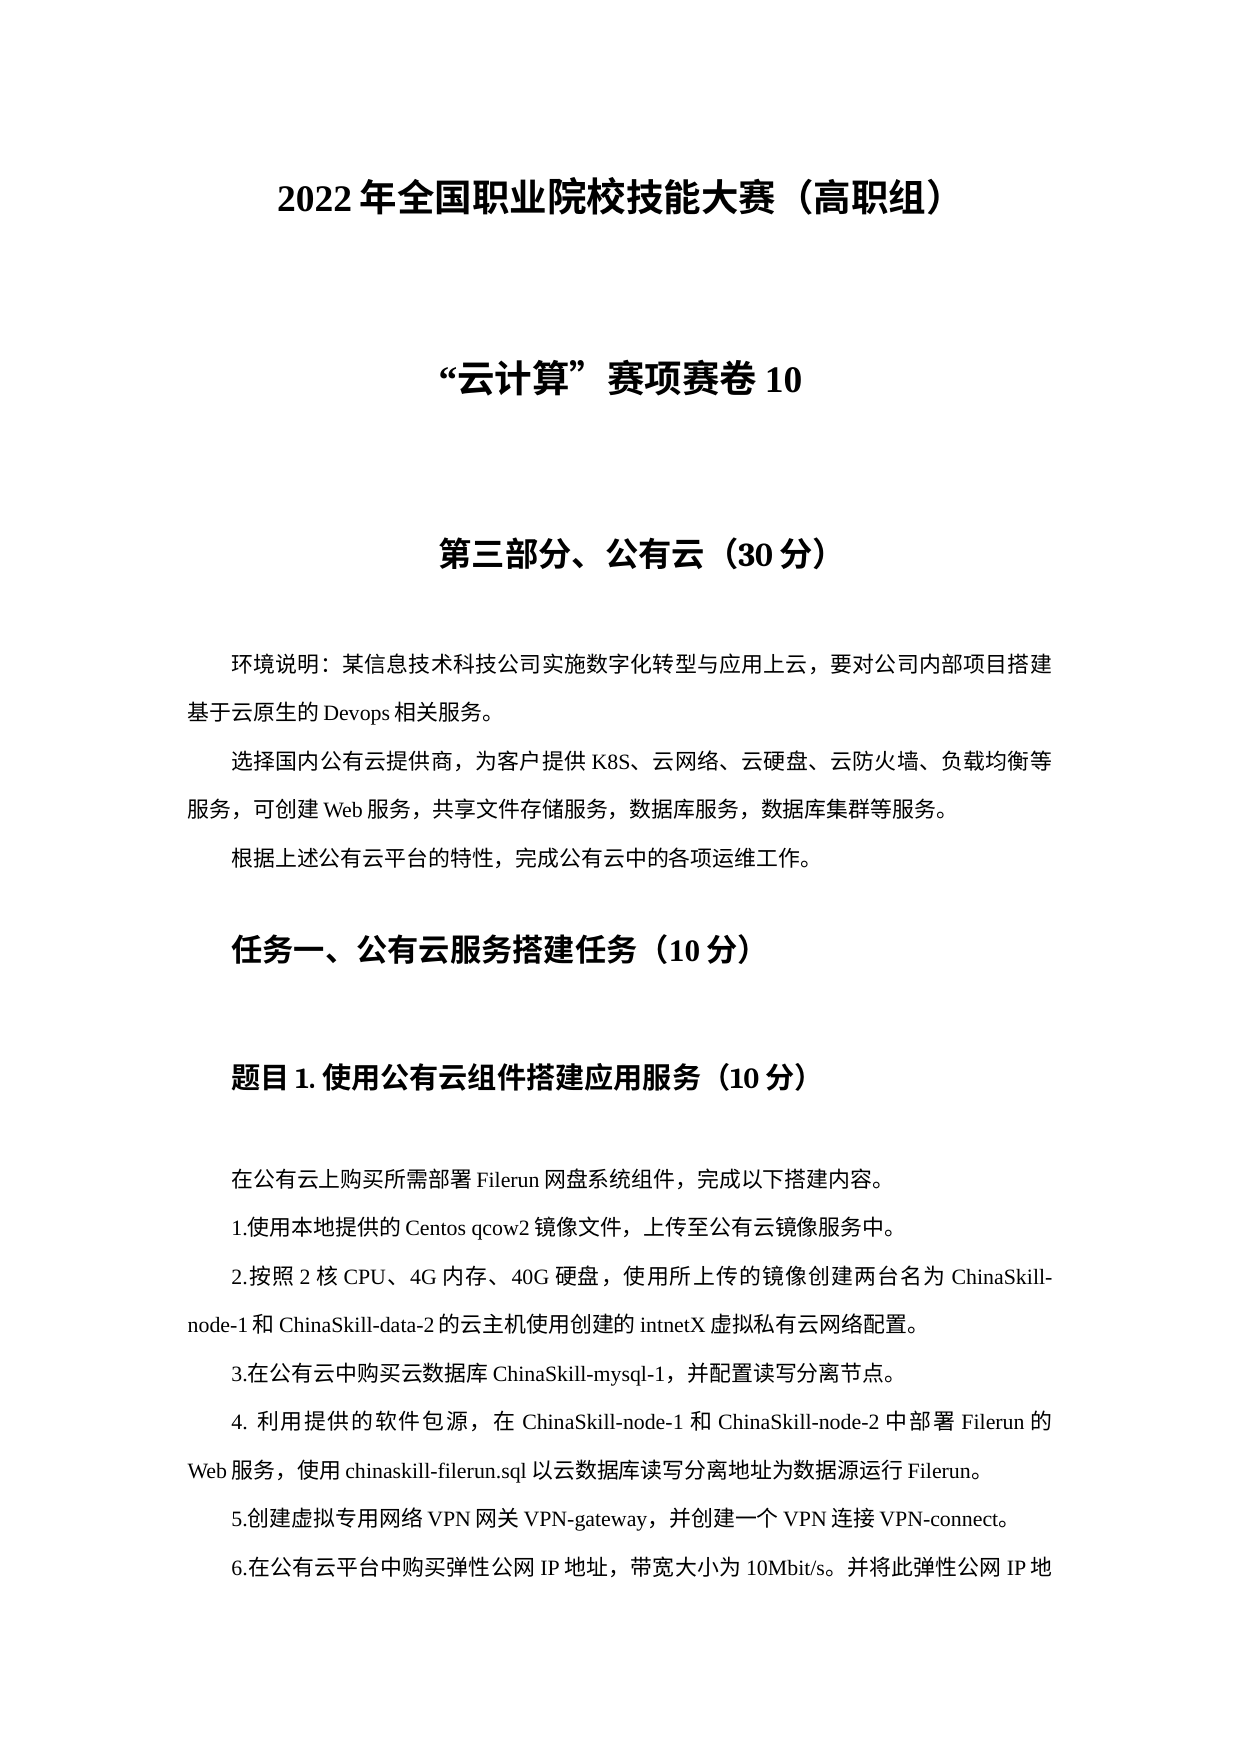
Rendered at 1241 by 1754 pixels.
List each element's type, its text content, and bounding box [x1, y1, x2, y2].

subtitle 题目1. 使用公有云组件搭建应用服务（10分） [187, 1043, 1053, 1108]
text 1.使用本地提供的Centos qcow2镜像文件，上传至公有云镜像服务中。 [187, 1210, 1053, 1242]
subtitle 2022年全国职业院校技能大赛（高职组） [187, 162, 1053, 227]
text 2.按照2核CPU、4G内存、40G硬盘，使用所上传的镜像创建两台名为ChinaSkill-node-1和ChinaSkill-data-2的云主机使用创建的intnetX虚拟私有云网络配置。 [187, 1258, 1053, 1339]
text 选择国内公有云提供商，为客户提供K8S、云网络、云硬盘、云防火墙、负载均衡等服务，可创建Web服务，共享文件存储服务，数据库服务，数据库集群等服务。 [187, 743, 1053, 824]
text 根据上述公有云平台的特性，完成公有云中的各项运维工作。 [187, 840, 1053, 873]
text 在公有云上购买所需部署Filerun网盘系统组件，完成以下搭建内容。 [187, 1162, 1053, 1194]
subtitle “云计算”赛项赛卷10 [187, 343, 1053, 408]
text 3.在公有云中购买云数据库ChinaSkill-mysql-1，并配置读写分离节点。 [187, 1355, 1053, 1388]
text 环境说明：某信息技术科技公司实施数字化转型与应用上云，要对公司内部项目搭建基于云原生的Devops相关服务。 [187, 646, 1053, 727]
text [187, 1549, 1053, 1582]
subtitle 任务一、公有云服务搭建任务（10分） [187, 916, 1053, 981]
text 5.创建虚拟专用网络VPN网关VPN-gateway，并创建一个VPN连接VPN-connect。 [187, 1501, 1053, 1533]
text 4. 利用提供的软件包源，在ChinaSkill-node-1和ChinaSkill-node-2中部署Filerun的Web服务，使用chinaskill-filerun.sql以云数据库读写分离地址为数据源运行Filerun。 [187, 1404, 1053, 1485]
subtitle 第三部分、公有云（30分） [187, 519, 1053, 584]
